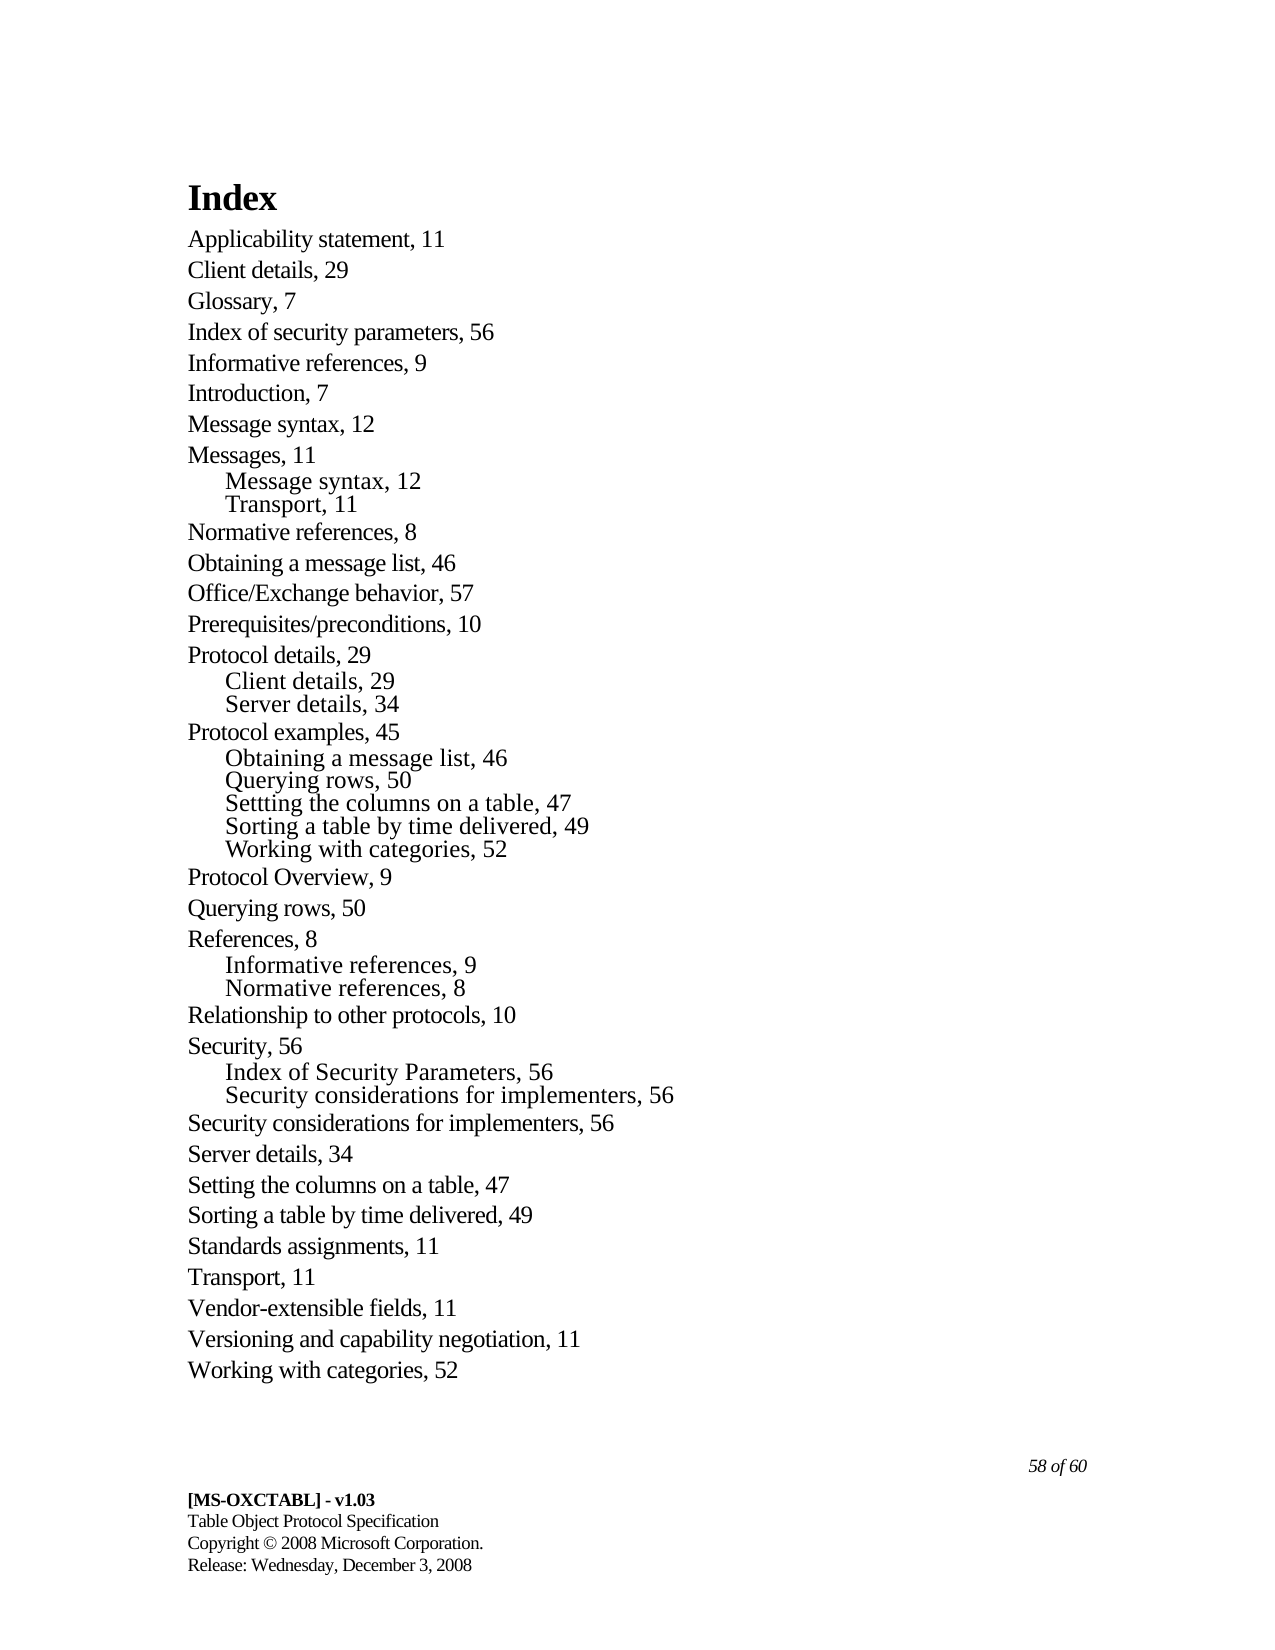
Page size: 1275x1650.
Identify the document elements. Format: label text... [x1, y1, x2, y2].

text Introduction, 7 [187, 378, 1087, 407]
text Protocol Overview, 9 [187, 862, 1087, 891]
text Normative references, 8 [187, 517, 1087, 546]
text Normative references, 8 [225, 978, 1087, 1001]
text Relationship to other protocols, 10 [187, 1001, 1087, 1029]
text Applicability statement, 11 [187, 224, 1087, 253]
text Informative references, 9 [225, 955, 1087, 978]
text Message syntax, 12 [225, 471, 1087, 494]
text Obtaining a message list, 46 [187, 548, 1087, 576]
text Querying rows, 50 [225, 771, 1087, 793]
text Index of security parameters, 56 [187, 317, 1087, 346]
text Prerequisites/preconditions, 10 [187, 609, 1087, 638]
text Server details, 34 [187, 1139, 1087, 1168]
text Standards assignments, 11 [187, 1231, 1087, 1260]
text Client details, 29 [187, 255, 1087, 284]
text Protocol examples, 45 [187, 717, 1087, 746]
text Versioning and capability negotiation, 11 [187, 1324, 1087, 1353]
text Message syntax, 12 [187, 409, 1087, 438]
text Working with categories, 52 [225, 839, 1087, 862]
text Transport, 11 [187, 1262, 1087, 1291]
text Informative references, 9 [187, 348, 1087, 376]
text Setting the columns on a table, 47 [187, 1170, 1087, 1198]
text Server details, 34 [225, 694, 1087, 717]
text Sorting a table by time delivered, 49 [225, 816, 1087, 839]
text Index of Security Parameters, 56 [225, 1062, 1087, 1085]
text Settting the columns on a table, 47 [225, 793, 1087, 816]
text Querying rows, 50 [187, 893, 1087, 922]
text Sorting a table by time delivered, 49 [187, 1201, 1087, 1229]
text Working with categories, 52 [187, 1355, 1087, 1383]
text Protocol details, 29 [187, 640, 1087, 669]
text Transport, 11 [225, 494, 1087, 517]
text Security, 56 [187, 1031, 1087, 1060]
subtitle Index [187, 175, 1087, 218]
text Obtaining a message list, 46 [225, 748, 1087, 771]
text Messages, 11 [187, 440, 1087, 469]
text References, 8 [187, 924, 1087, 953]
text Client details, 29 [225, 671, 1087, 694]
text Security considerations for implementers, 56 [225, 1085, 1087, 1108]
text Security considerations for implementers, 56 [187, 1108, 1087, 1137]
text Glossary, 7 [187, 286, 1087, 315]
text Office/Exchange behavior, 57 [187, 578, 1087, 607]
text Vendor-extensible fields, 11 [187, 1293, 1087, 1322]
